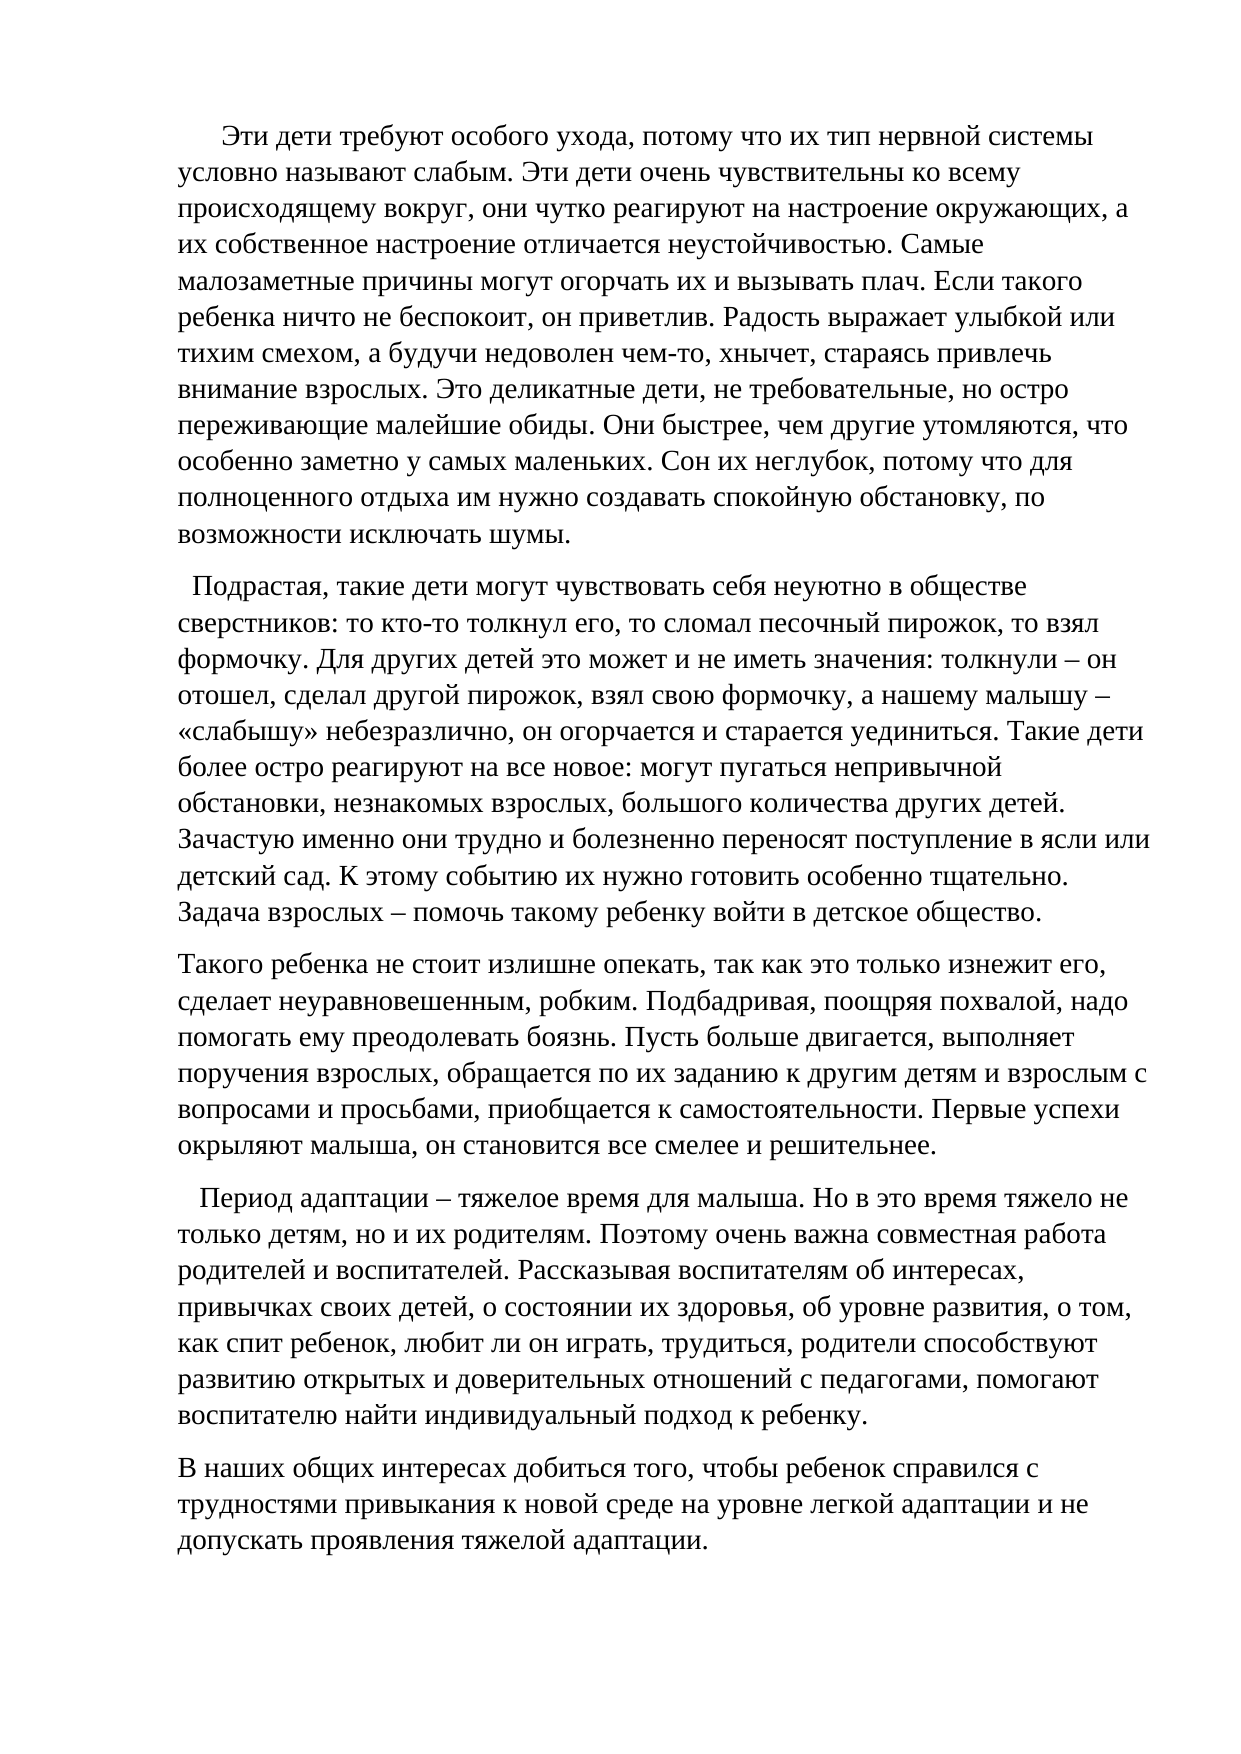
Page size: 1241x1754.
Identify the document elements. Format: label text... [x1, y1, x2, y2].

text Такого ребенка не стоит излишне опекать, так как это только изнежит его, сделает неуравновешенным, робким. Подбадривая, поощряя похвалой, надо помогать ему преодолевать боязнь. Пусть больше двигается, выполняет поручения взрослых, обращается по их заданию к другим детям и взрослым с вопросами и просьбами, приобщается к самостоятельности. Первые успехи окрыляют малыша, он становится все смелее и решительнее. [177, 947, 1152, 1161]
text Период адаптации – тяжелое время для малыша. Но в это время тяжело не только детям, но и их родителям. Поэтому очень важна совместная работа родителей и воспитателей. Рассказывая воспитателям об интересах, привычках своих детей, о состоянии их здоровья, об уровне развития, о том, как спит ребенок, любит ли он играть, трудиться, родители способствуют развитию открытых и доверительных отношений с педагогами, помогают воспитателю найти индивидуальный подход к ребенку. [177, 1180, 1152, 1431]
text Подрастая, такие дети могут чувствовать себя неуютно в обществе сверстников: то кто-то толкнул его, то сломал песочный пирожок, то взял формочку. Для других детей это может и не иметь значения: толкнули – он отошел, сделал другой пирожок, взял свою формочку, а нашему малышу – «слабышу» небезразлично, он огорчается и старается уединиться. Такие дети более остро реагируют на все новое: могут пугаться непривычной обстановки, незнакомых взрослых, большого количества других детей. Зачастую именно они трудно и болезненно переносят поступление в ясли или детский сад. К этому событию их нужно готовить особенно тщательно. Задача взрослых – помочь такому ребенку войти в детское общество. [177, 568, 1152, 927]
text Эти дети требуют особого ухода, потому что их тип нервной системы условно называют слабым. Эти дети очень чувствительны ко всему происходящему вокруг, они чутко реагируют на настроение окружающих, а их собственное настроение отличается неустойчивостью. Самые малозаметные причины могут огорчать их и вызывать плач. Если такого ребенка ничто не беспокоит, он приветлив. Радость выражает улыбкой или тихим смехом, а будучи недоволен чем-то, хнычет, стараясь привлечь внимание взрослых. Это деликатные дети, не требовательные, но остро переживающие малейшие обиды. Они быстрее, чем другие утомляются, что особенно заметно у самых маленьких. Сон их неглубок, потому что для полноценного отдыха им нужно создавать спокойную обстановку, по возможности исключать шумы. [177, 118, 1152, 549]
text В наших общих интересах добиться того, чтобы ребенок справился с трудностями привыкания к новой среде на уровне легкой адаптации и не допускать проявления тяжелой адаптации. [177, 1450, 1152, 1556]
